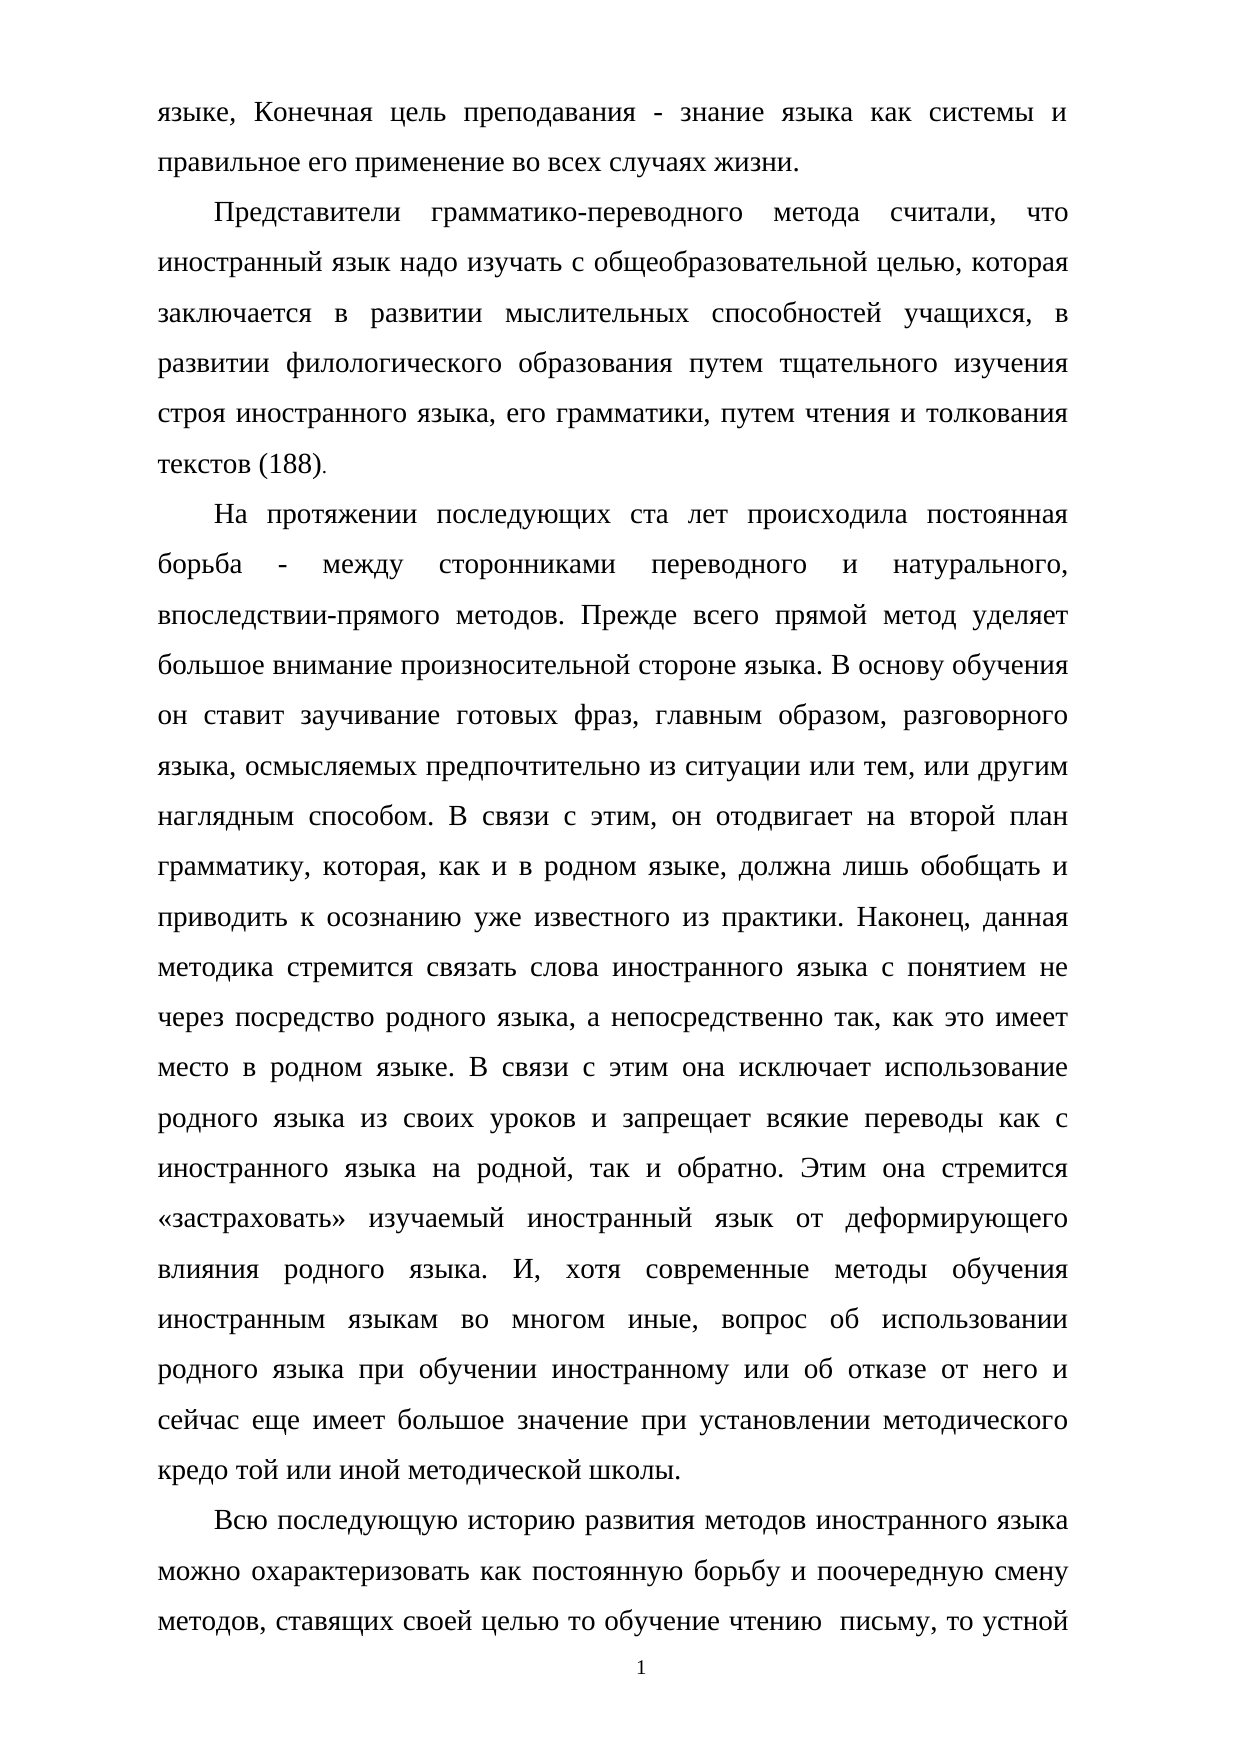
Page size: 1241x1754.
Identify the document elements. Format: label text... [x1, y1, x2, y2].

text Представители грамматико-переводного метода считали, что иностранный язык надо изучать с общеобразовательной целью, которая заключается в развитии мыслительных способностей учащихся, в развитии филологического образования путем тщательного изучения строя иностранного языка, его грамматики, путем чтения и толкования текстов (188). [157, 194, 1069, 479]
text На протяжении последующих ста лет происходила постоянная борьба - между сторонниками переводного и натурального, впоследствии-прямого методов. Прежде всего прямой метод уделяет большое внимание произносительной стороне языка. В основу обучения он ставит заучивание готовых фраз, главным образом, разговорного языка, осмысляемых предпочтительно из ситуации или тем, или другим наглядным способом. В связи с этим, он отодвигает на второй план грамматику, которая, как и в родном языке, должна лишь обобщать и приводить к осознанию уже известного из практики. Наконец, данная методика стремится связать слова иностранного языка с понятием не через посредство родного языка, а непосредственно так, как это имеет место в родном языке. В связи с этим она исключает использование родного языка из своих уроков и запрещает всякие переводы как с иностранного языка на родной, так и обратно. Этим она стремится «застраховать» изучаемый иностранный язык от деформирующего влияния родного языка. И, хотя современные методы обучения иностранным языкам во многом иные, вопрос об использовании родного языка при обучении иностранному или об отказе от него и сейчас еще имеет большое значение при установлении методического кредо той или иной методической школы. [157, 496, 1069, 1486]
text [157, 94, 1068, 177]
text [157, 1502, 1069, 1637]
